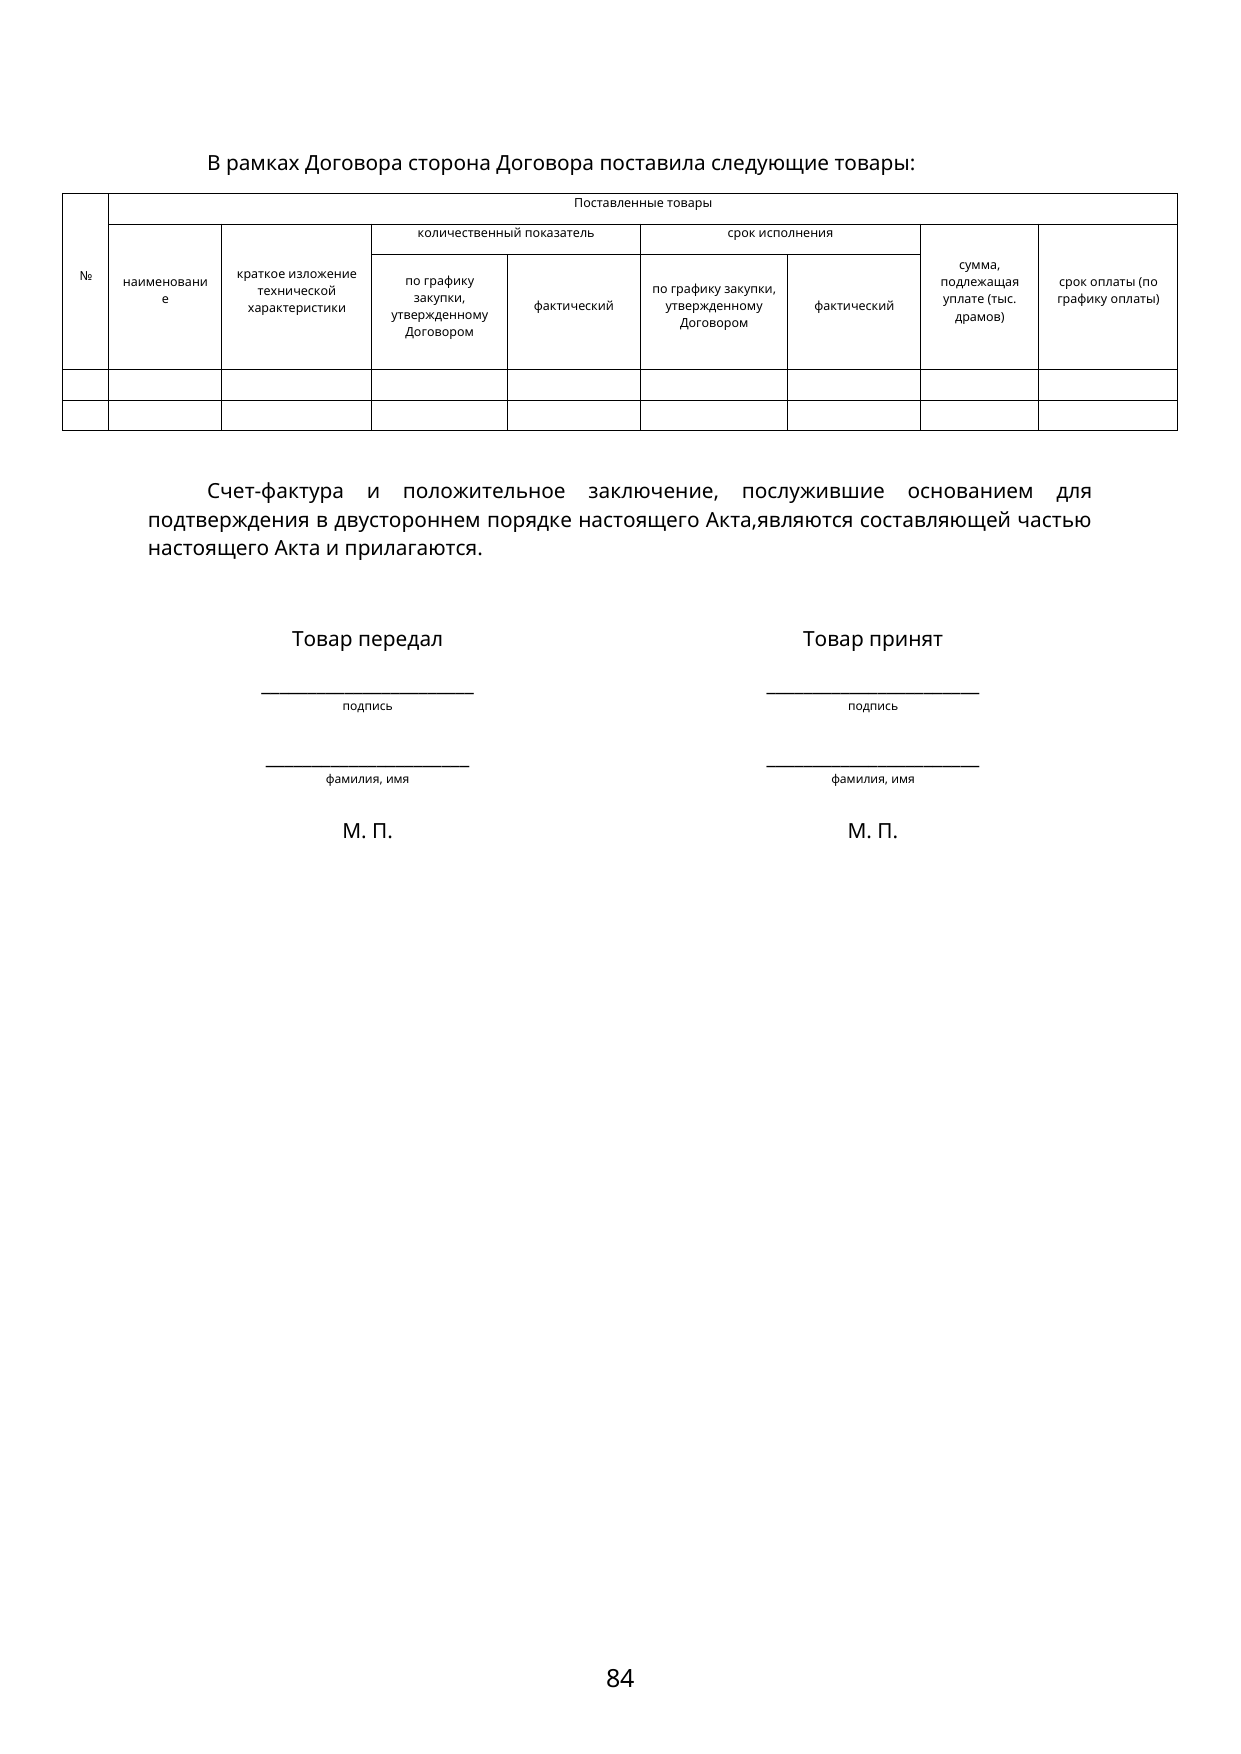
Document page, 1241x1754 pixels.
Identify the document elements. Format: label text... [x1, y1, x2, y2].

table_cell фактический [788, 255, 920, 369]
table_cell [63, 370, 108, 400]
table_header Поставленные товары [109, 194, 1177, 223]
table_cell [508, 370, 640, 400]
text Счет-фактура и положительное заключение, послужившие основанием для подтверждения в двустороннем порядке настоящего Акта,являются составляющей частью настоящего Акта и прилагаются. [148, 477, 1092, 562]
table_cell [109, 370, 221, 400]
table_cell _______________________ подпись [115, 669, 620, 742]
table_cell [641, 401, 787, 430]
table_header Товар принят [620, 624, 1126, 669]
table_cell срок оплаты (по графику оплаты) [1039, 225, 1177, 369]
table_cell М. П. [115, 816, 620, 861]
table_cell срок исполнения [641, 225, 920, 254]
table_cell [508, 401, 640, 430]
table_cell [921, 370, 1038, 400]
table_cell _______________________ фамилия, имя [620, 742, 1126, 816]
table_cell [788, 370, 920, 400]
table_cell по графику закупки, утвержденному Договором [641, 255, 787, 369]
table_cell [109, 401, 221, 430]
table_cell ______________________ фамилия, имя [115, 742, 620, 816]
table_cell [372, 370, 507, 400]
table_cell [372, 401, 507, 430]
table_cell [921, 401, 1038, 430]
table_header Товар передал [115, 624, 620, 669]
table_cell фактический [508, 255, 640, 369]
table_cell сумма, подлежащая уплате (тыс. драмов) [921, 225, 1038, 369]
table_cell _______________________ подпись [620, 669, 1126, 742]
text В рамках Договора сторона Договора поставила следующие товары: [148, 148, 1092, 176]
table_cell количественный показатель [372, 225, 640, 254]
table_cell наименование [109, 225, 221, 369]
table_cell [63, 401, 108, 430]
table_cell М. П. [620, 816, 1126, 861]
table_header № [63, 194, 108, 369]
table_cell [1039, 370, 1177, 400]
table_cell [1039, 401, 1177, 430]
table_cell краткое изложение технической характеристики [222, 225, 371, 369]
table_cell по графику закупки, утвержденному Договором [372, 255, 507, 369]
table_cell [222, 401, 371, 430]
table_cell [788, 401, 920, 430]
table_cell [222, 370, 371, 400]
table_cell [641, 370, 787, 400]
